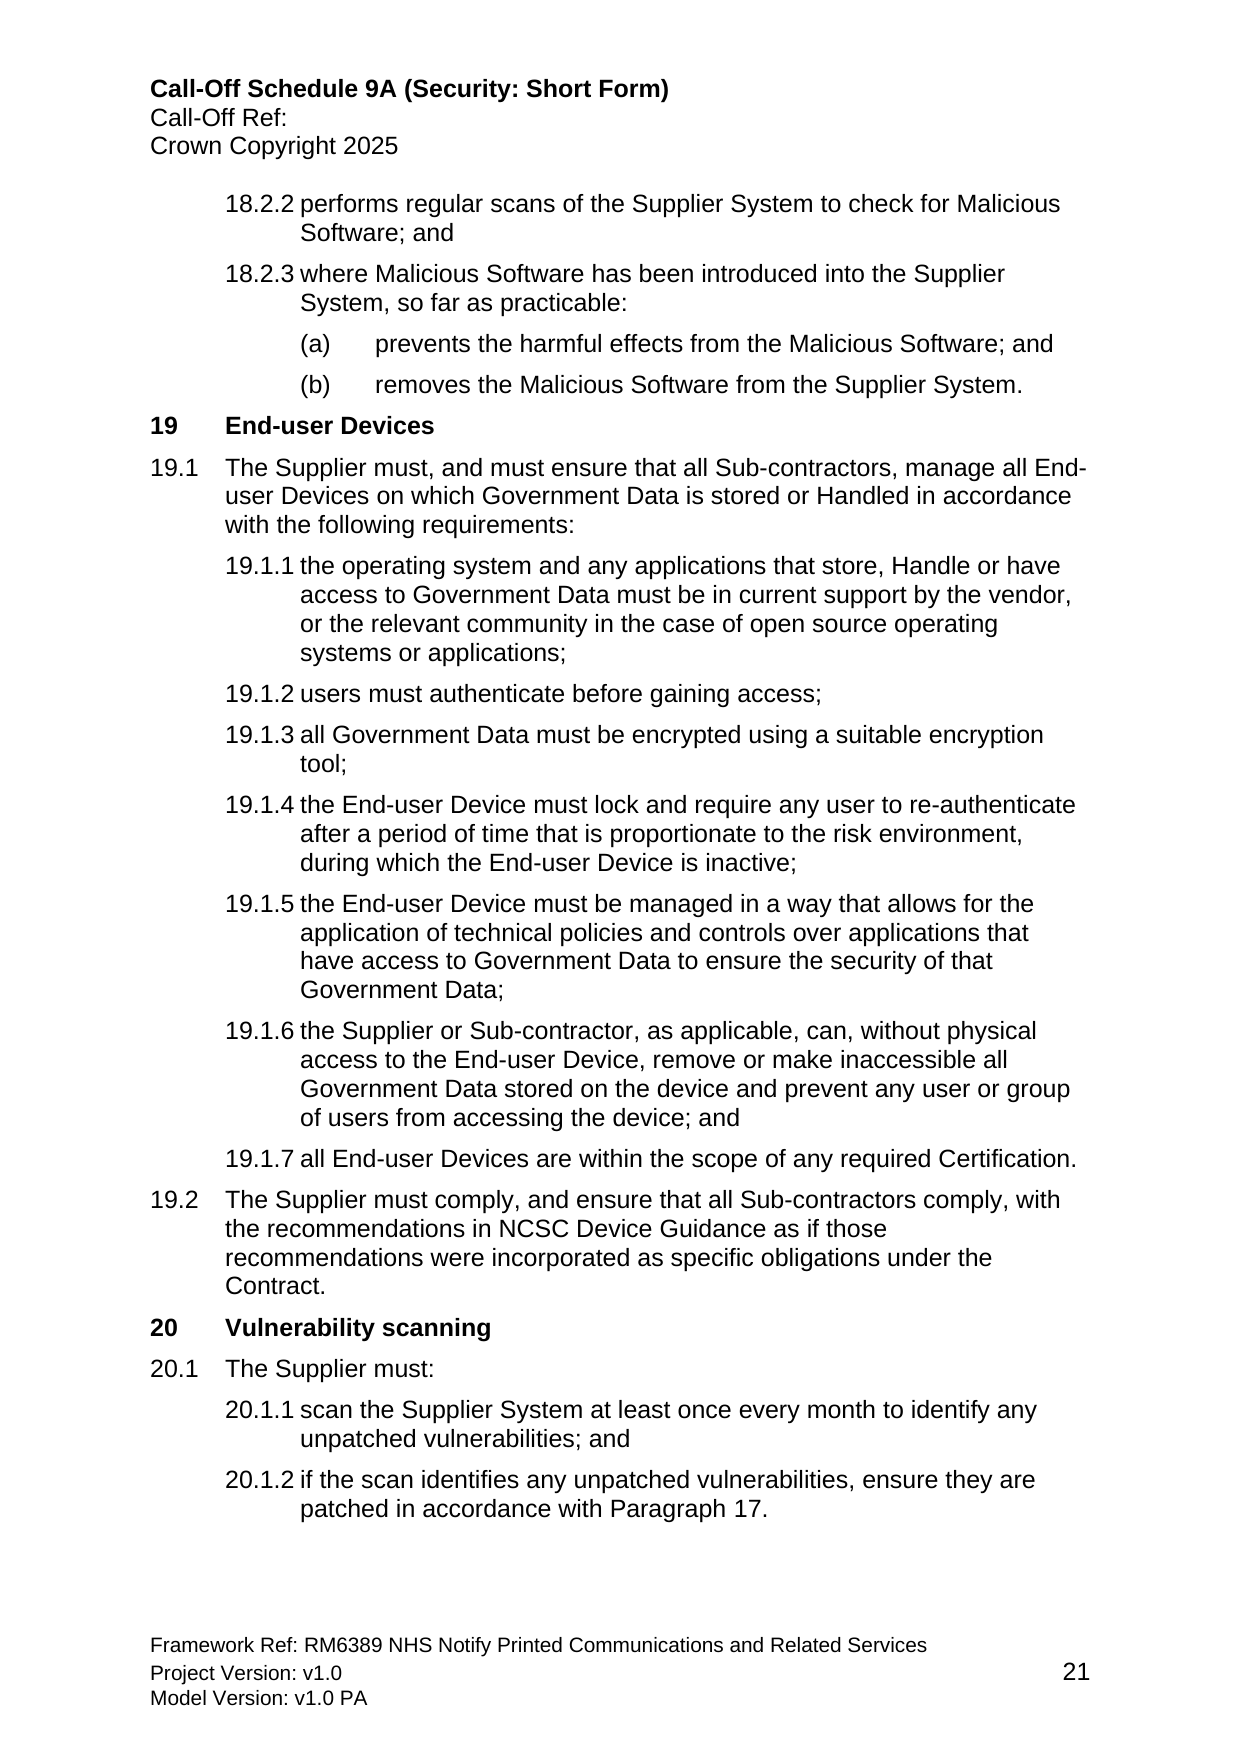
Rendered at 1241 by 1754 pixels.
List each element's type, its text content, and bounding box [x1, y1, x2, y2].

subtitle the End-user Device must lock and require any user to re-authenticate after a period of time that is proportionate to the risk environment, during which the End-user Device is inactive; [225, 790, 1090, 876]
subtitle performs regular scans of the Supplier System to check for Malicious Software; and [225, 189, 1090, 246]
subtitle all End-user Devices are within the scope of any required Certification. [225, 1144, 1090, 1173]
subtitle The Supplier must: [150, 1354, 1090, 1383]
subtitle users must authenticate before gaining access; [225, 679, 1090, 708]
subtitle the Supplier or Sub-contractor, as applicable, can, without physical access to the End-user Device, remove or make inaccessible all Government Data stored on the device and prevent any user or group of users from accessing the device; and [225, 1016, 1090, 1131]
subtitle scan the Supplier System at least once every month to identify any unpatched vulnerabilities; and [225, 1395, 1090, 1453]
subtitle the operating system and any applications that store, Handle or have access to Government Data must be in current support by the vendor, or the relevant community in the case of open source operating systems or applications; [225, 551, 1090, 666]
subtitle The Supplier must, and must ensure that all Sub-contractors, manage all End-user Devices on which Government Data is stored or Handled in accordance with the following requirements: [150, 453, 1090, 539]
subtitle if the scan identifies any unpatched vulnerabilities, ensure they are patched in accordance with Paragraph ‎17. [225, 1465, 1090, 1523]
subtitle End-user Devices [150, 411, 1090, 440]
subtitle the End-user Device must be managed in a way that allows for the application of technical policies and controls over applications that have access to Government Data to ensure the security of that Government Data; [225, 889, 1090, 1004]
subtitle The Supplier must comply, and ensure that all Sub-contractors comply, with the recommendations in NCSC Device Guidance as if those recommendations were incorporated as specific obligations under the Contract. [150, 1185, 1090, 1300]
subtitle prevents the harmful effects from the Malicious Software; and [300, 329, 1090, 358]
subtitle where Malicious Software has been introduced into the Supplier System, so far as practicable: [225, 259, 1090, 316]
subtitle all Government Data must be encrypted using a suitable encryption tool; [225, 720, 1090, 778]
subtitle Vulnerability scanning [150, 1313, 1090, 1341]
subtitle removes the Malicious Software from the Supplier System. [300, 370, 1090, 399]
